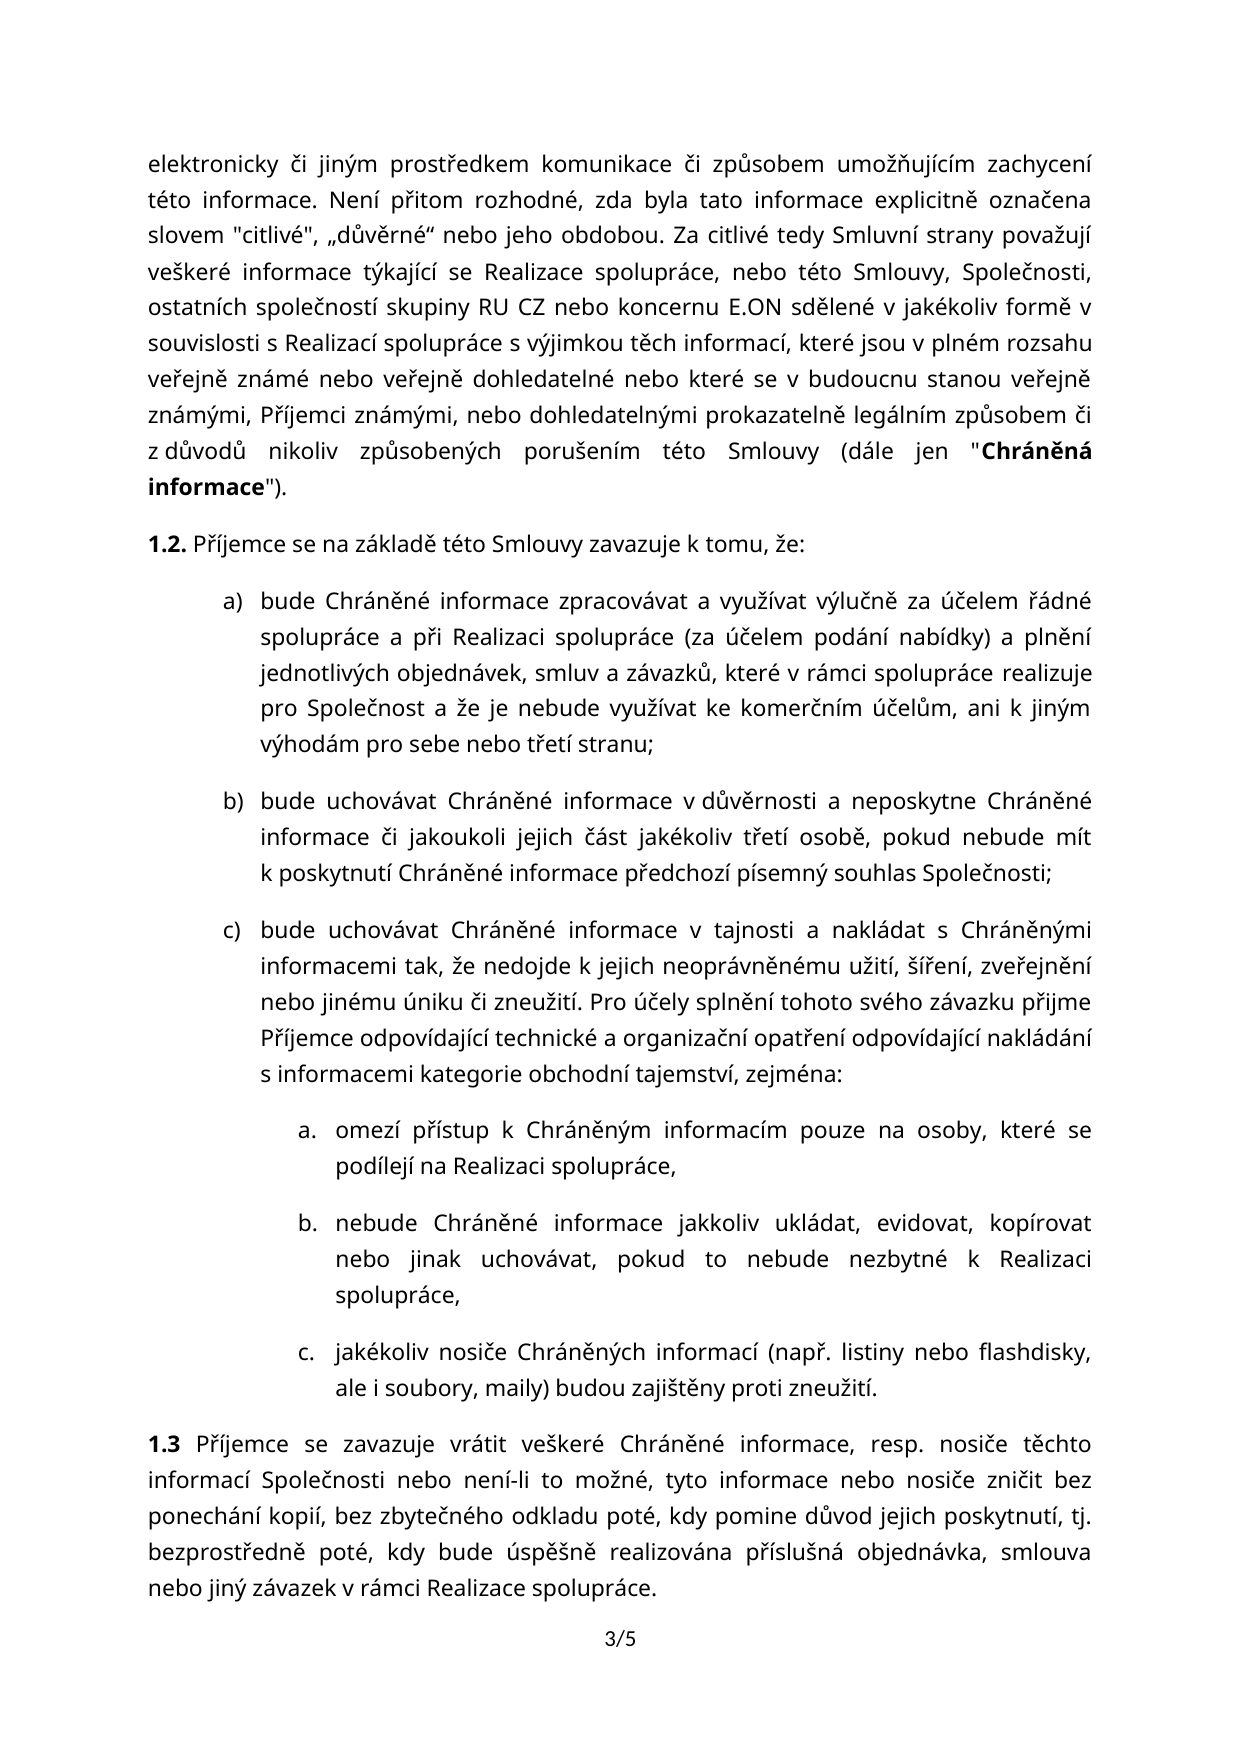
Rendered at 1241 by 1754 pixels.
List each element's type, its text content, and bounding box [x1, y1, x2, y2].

text 1.2. Příjemce se na základě této Smlouvy zavazuje k tomu, že: [148, 528, 1093, 559]
list omezí přístup k Chráněným informacím pouze na osoby, které se podílejí na Realizaci spolupráce, [298, 1114, 1093, 1181]
list bude uchovávat Chráněné informace v tajnosti a nakládat s Chráněnými informacemi tak, že nedojde k jejich neoprávněnému užití, šíření, zveřejnění nebo jinému úniku či zneužití. Pro účely splnění tohoto svého závazku přijme Příjemce odpovídající technické a organizační opatření odpovídající nakládání s informacemi kategorie obchodní tajemství, zejména: [223, 914, 1093, 1089]
list bude Chráněné informace zpracovávat a využívat výlučně za účelem řádné spolupráce a při Realizaci spolupráce (za účelem podání nabídky) a plnění jednotlivých objednávek, smluv a závazků, které v rámci spolupráce realizuje pro Společnost a že je nebude využívat ke komerčním účelům, ani k jiným výhodám pro sebe nebo třetí stranu; [223, 584, 1093, 759]
text 1.3 Příjemce se zavazuje vrátit veškeré Chráněné informace, resp. nosiče těchto informací Společnosti nebo není-li to možné, tyto informace nebo nosiče zničit bez ponechání kopií, bez zbytečného odkladu poté, kdy pomine důvod jejich poskytnutí, tj. bezprostředně poté, kdy bude úspěšně realizována příslušná objednávka, smlouva nebo jiný závazek v rámci Realizace spolupráce. [148, 1428, 1093, 1603]
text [148, 148, 1093, 502]
list jakékoliv nosiče Chráněných informací (např. listiny nebo flashdisky, ale i soubory, maily) budou zajištěny proti zneužití. [298, 1336, 1093, 1403]
list nebude Chráněné informace jakkoliv ukládat, evidovat, kopírovat nebo jinak uchovávat, pokud to nebude nezbytné k Realizaci spolupráce, [298, 1207, 1093, 1310]
list bude uchovávat Chráněné informace v důvěrnosti a neposkytne Chráněné informace či jakoukoli jejich část jakékoliv třetí osobě, pokud nebude mít k poskytnutí Chráněné informace předchozí písemný souhlas Společnosti; [223, 785, 1093, 888]
